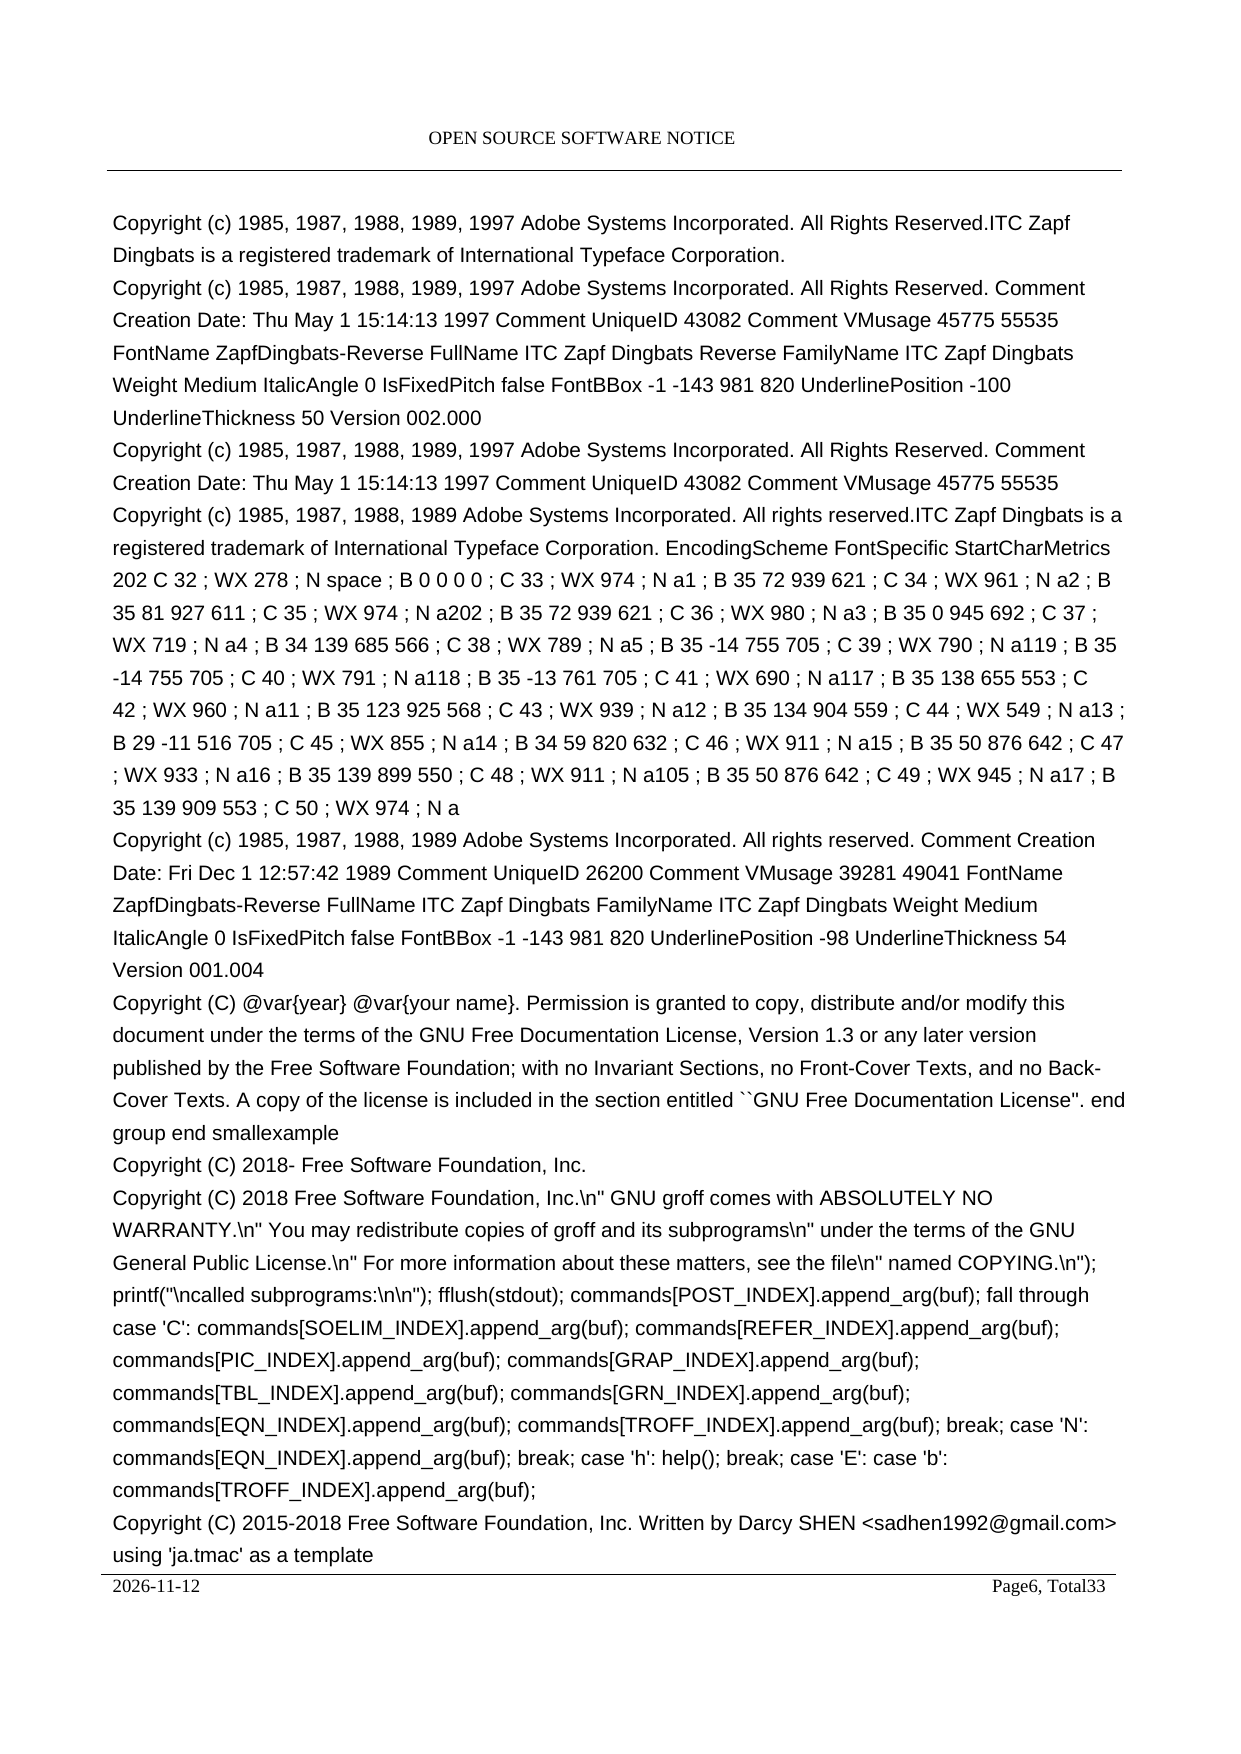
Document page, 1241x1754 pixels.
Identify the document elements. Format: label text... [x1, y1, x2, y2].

text Copyright (c) 1985, 1987, 1988, 1989, 1997 Adobe Systems Incorporated. All Rights Reserved. Comment Creation Date: Thu May 1 15:14:13 1997 Comment UniqueID 43082 Comment VMusage 45775 55535 FontName ZapfDingbats-Reverse FullName ITC Zapf Dingbats Reverse FamilyName ITC Zapf Dingbats Weight Medium ItalicAngle 0 IsFixedPitch false FontBBox -1 -143 981 820 UnderlinePosition -100 UnderlineThickness 50 Version 002.000 [112, 271, 1128, 434]
text Copyright (C) 2015-2018 Free Software Foundation, Inc. Written by Darcy SHEN <sadhen1992@gmail.com> using 'ja.tmac' as a template [112, 1506, 1128, 1571]
text Copyright (c) 1985, 1987, 1988, 1989, 1997 Adobe Systems Incorporated. All Rights Reserved. Comment Creation Date: Thu May 1 15:14:13 1997 Comment UniqueID 43082 Comment VMusage 45775 55535 [112, 434, 1128, 499]
text Copyright (c) 1985, 1987, 1988, 1989 Adobe Systems Incorporated. All rights reserved. Comment Creation Date: Fri Dec 1 12:57:42 1989 Comment UniqueID 26200 Comment VMusage 39281 49041 FontName ZapfDingbats-Reverse FullName ITC Zapf Dingbats FamilyName ITC Zapf Dingbats Weight Medium ItalicAngle 0 IsFixedPitch false FontBBox -1 -143 981 820 UnderlinePosition -98 UnderlineThickness 54 Version 001.004 [112, 824, 1128, 986]
text Copyright (C) @var{year} @var{your name}. Permission is granted to copy, distribute and/or modify this document under the terms of the GNU Free Documentation License, Version 1.3 or any later version published by the Free Software Foundation; with no Invariant Sections, no Front-Cover Texts, and no Back-Cover Texts. A copy of the license is included in the section entitled ``GNU Free Documentation License''. end group end smallexample [112, 986, 1128, 1149]
text Copyright (c) 1985, 1987, 1988, 1989, 1997 Adobe Systems Incorporated. All Rights Reserved.ITC Zapf Dingbats is a registered trademark of International Typeface Corporation. [112, 206, 1128, 271]
text Copyright (c) 1985, 1987, 1988, 1989 Adobe Systems Incorporated. All rights reserved.ITC Zapf Dingbats is a registered trademark of International Typeface Corporation. EncodingScheme FontSpecific StartCharMetrics 202 C 32 ; WX 278 ; N space ; B 0 0 0 0 ; C 33 ; WX 974 ; N a1 ; B 35 72 939 621 ; C 34 ; WX 961 ; N a2 ; B 35 81 927 611 ; C 35 ; WX 974 ; N a202 ; B 35 72 939 621 ; C 36 ; WX 980 ; N a3 ; B 35 0 945 692 ; C 37 ; WX 719 ; N a4 ; B 34 139 685 566 ; C 38 ; WX 789 ; N a5 ; B 35 -14 755 705 ; C 39 ; WX 790 ; N a119 ; B 35 -14 755 705 ; C 40 ; WX 791 ; N a118 ; B 35 -13 761 705 ; C 41 ; WX 690 ; N a117 ; B 35 138 655 553 ; C 42 ; WX 960 ; N a11 ; B 35 123 925 568 ; C 43 ; WX 939 ; N a12 ; B 35 134 904 559 ; C 44 ; WX 549 ; N a13 ; B 29 -11 516 705 ; C 45 ; WX 855 ; N a14 ; B 34 59 820 632 ; C 46 ; WX 911 ; N a15 ; B 35 50 876 642 ; C 47 ; WX 933 ; N a16 ; B 35 139 899 550 ; C 48 ; WX 911 ; N a105 ; B 35 50 876 642 ; C 49 ; WX 945 ; N a17 ; B 35 139 909 553 ; C 50 ; WX 974 ; N a [112, 499, 1128, 824]
text Copyright (C) 2018- Free Software Foundation, Inc. [112, 1149, 1128, 1181]
text Copyright (C) 2018 Free Software Foundation, Inc.\n" GNU groff comes with ABSOLUTELY NO WARRANTY.\n" You may redistribute copies of groff and its subprograms\n" under the terms of the GNU General Public License.\n" For more information about these matters, see the file\n" named COPYING.\n"); printf("\ncalled subprograms:\n\n"); fflush(stdout); commands[POST_INDEX].append_arg(buf); fall through case 'C': commands[SOELIM_INDEX].append_arg(buf); commands[REFER_INDEX].append_arg(buf); commands[PIC_INDEX].append_arg(buf); commands[GRAP_INDEX].append_arg(buf); commands[TBL_INDEX].append_arg(buf); commands[GRN_INDEX].append_arg(buf); commands[EQN_INDEX].append_arg(buf); commands[TROFF_INDEX].append_arg(buf); break; case 'N': commands[EQN_INDEX].append_arg(buf); break; case 'h': help(); break; case 'E': case 'b': commands[TROFF_INDEX].append_arg(buf); [112, 1181, 1128, 1506]
